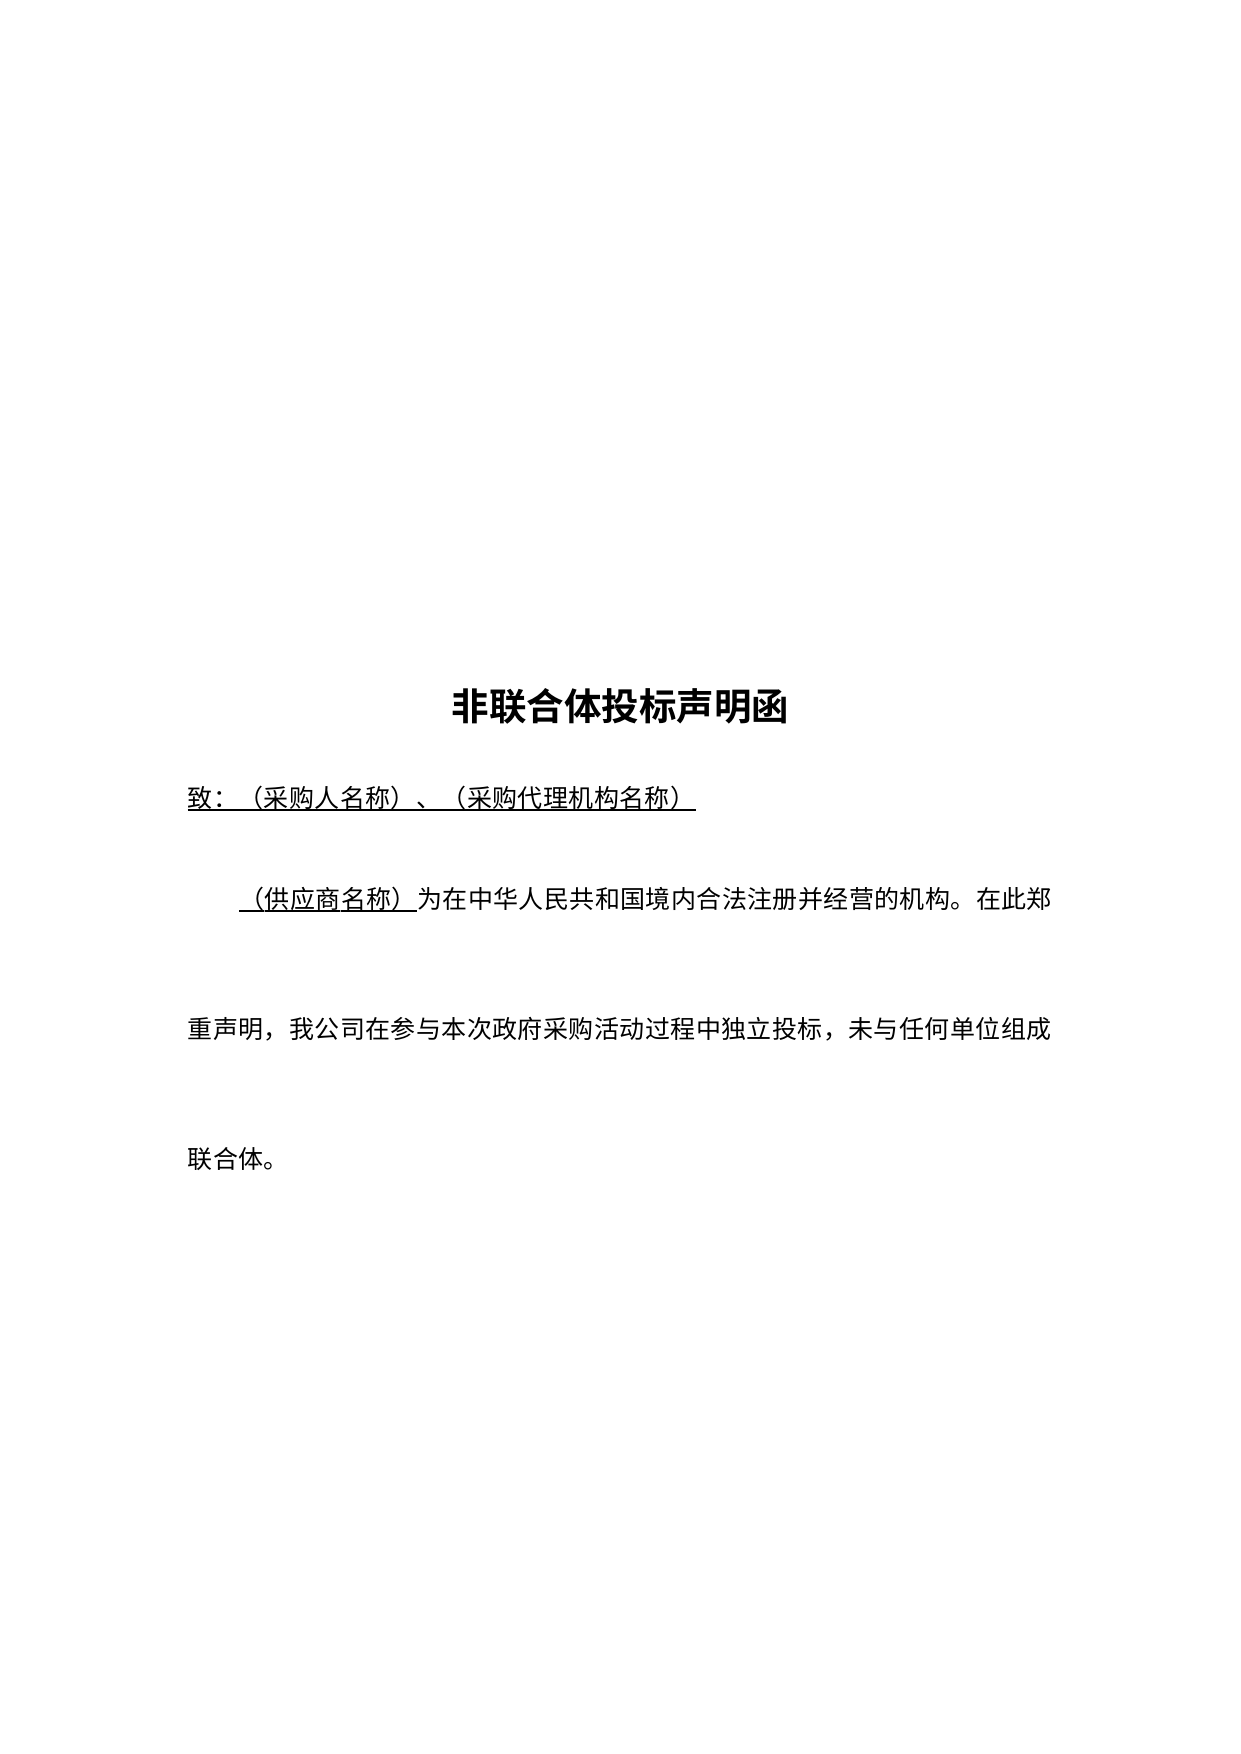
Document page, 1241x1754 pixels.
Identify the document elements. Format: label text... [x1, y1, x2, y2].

text （供应商名称）为在中华人民共和国境内合法注册并经营的机构。在此郑重声明，我公司在参与本次政府采购活动过程中独立投标，未与任何单位组成联合体。 [187, 865, 1053, 1190]
text 非联合体投标声明函 [188, 672, 1053, 737]
text 致：（采购人名称）、（采购代理机构名称） [187, 764, 1053, 829]
